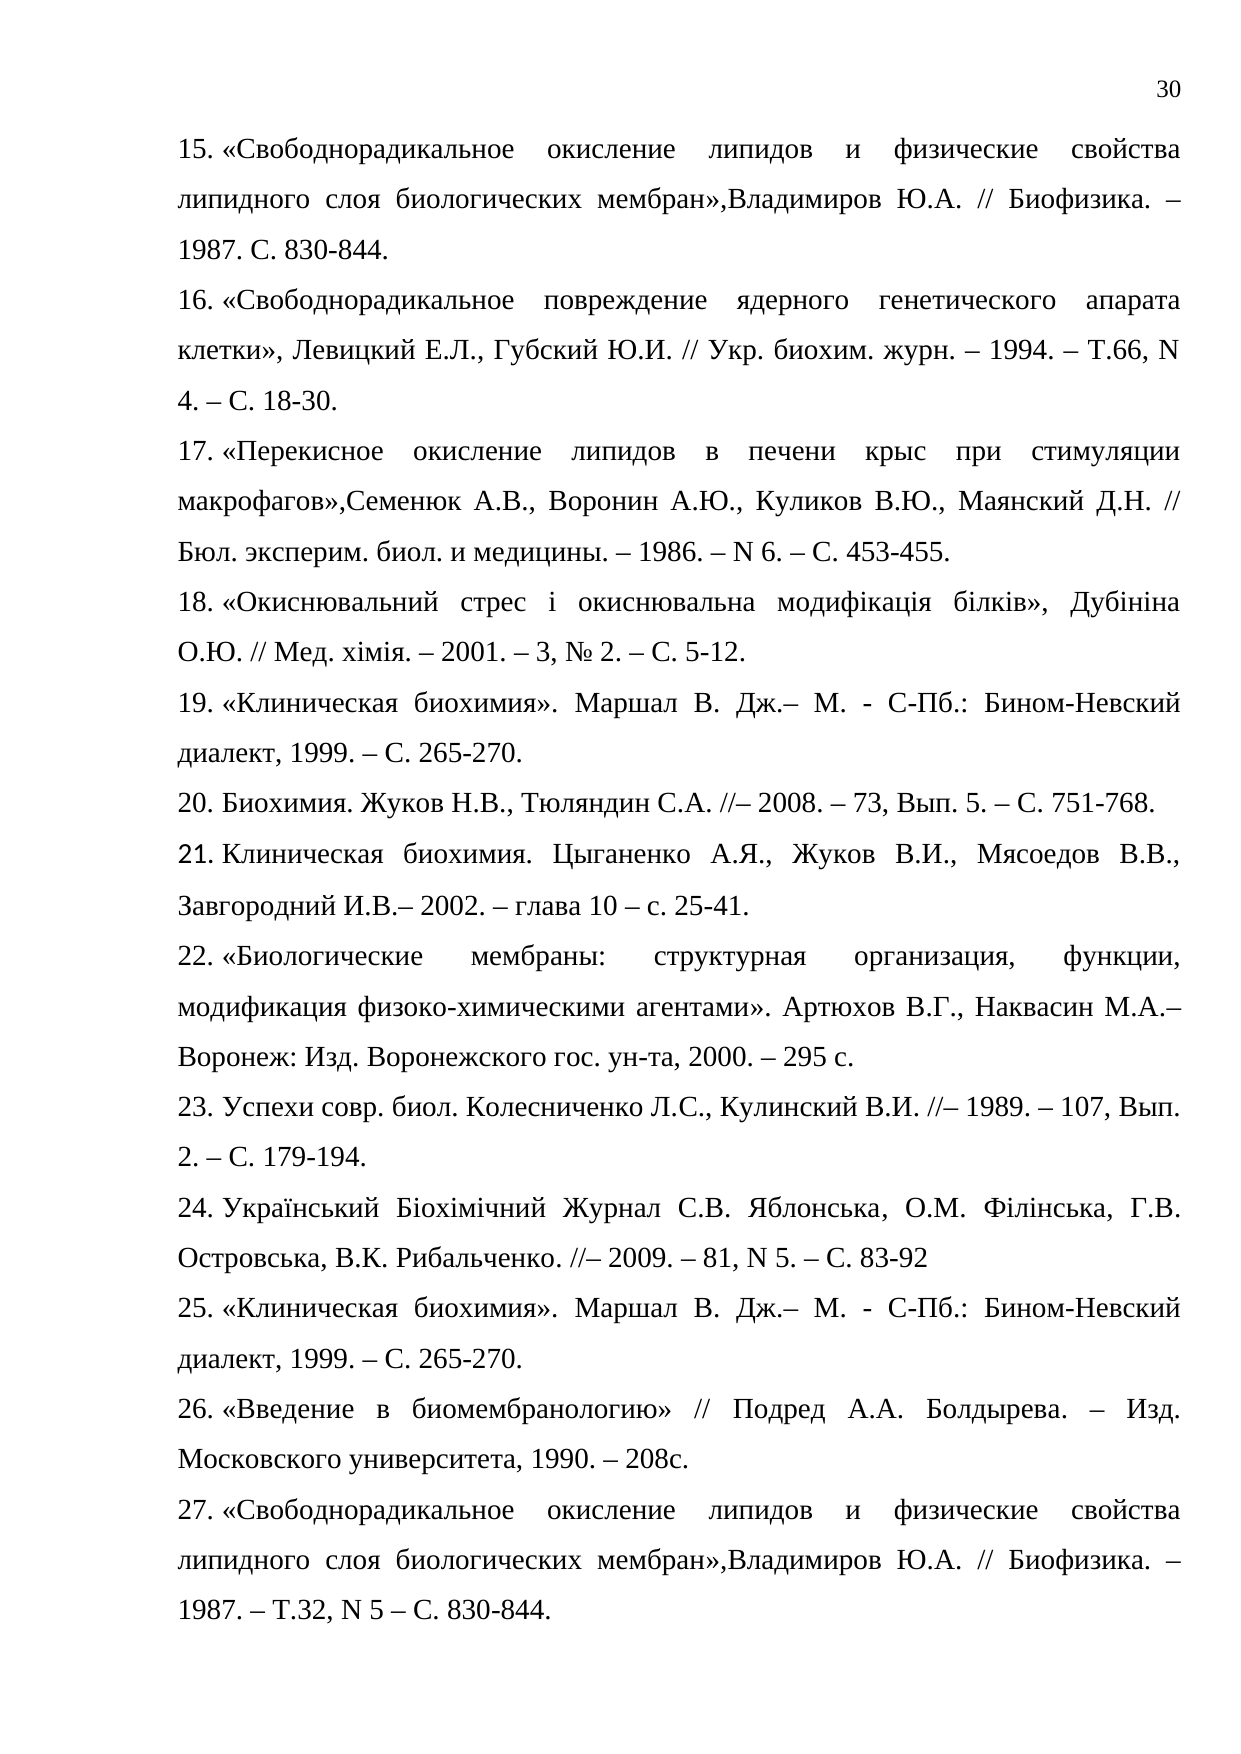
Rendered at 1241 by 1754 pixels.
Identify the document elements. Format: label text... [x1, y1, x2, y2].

list «Биологические мембраны: структурная организация, функции, модификация физоко-химическими агентами». Артюхов В.Г., Наквасин М.А.– Воронеж: Изд. Воронежского гос. ун-та, 2000. – 295 с. [177, 938, 1181, 1072]
list «Окиснювальний стрес і окиснювальна модифікація білків», Дубініна О.Ю. // Мед. хімія. – 2001. – 3, № 2. – С. 5-12. [177, 584, 1181, 668]
list «Перекисное окисление липидов в печени крыс при стимуляции макрофагов»,Семенюк А.В., Воронин А.Ю., Куликов В.Ю., Маянский Д.Н. // Бюл. эксперим. биол. и медицины. – 1986. – N 6. – С. 453-455. [177, 433, 1181, 567]
list «Введение в биомембранологию» // Подред А.А. Болдырева. – Изд. Московского университета, 1990. – 208с. [177, 1391, 1181, 1475]
list Клиническая биохимия. Цыганенко А.Я., Жуков В.И., Мясоедов В.В., Завгородний И.В.– 2002. – глава 10 – с. 25-41. [177, 836, 1181, 922]
list Биохимия. Жуков Н.В., Тюляндин С.А. //– 2008. – 73, Вып. 5. – C. 751-768. [177, 785, 1181, 819]
list «Клиническая биохимия». Маршал В. Дж.– М. - С-Пб.: Бином-Невский диалект, 1999. – С. 265-270. [177, 1291, 1181, 1374]
list Український Біохімічний Журнал С.В. Яблонська, О.М. Філінська, Г.В. Островська, В.К. Рибальченко. //– 2009. – 81, N 5. – С. 83-92 [177, 1190, 1181, 1274]
list «Свободнорадикальное окисление липидов и физические свойства липидного слоя биологических мембран»,Владимиров Ю.А. // Биофизика. – 1987. С. 830-844. [177, 131, 1181, 265]
list «Клиническая биохимия». Маршал В. Дж.– М. - С-Пб.: Бином-Невский диалект, 1999. – С. 265-270. [177, 685, 1181, 768]
list «Свободнорадикальное повреждение ядерного генетического апарата клетки», Левицкий Е.Л., Губский Ю.И. // Укр. биохим. журн. – 1994. – Т.66, N 4. – С. 18-30. [177, 282, 1181, 416]
list Успехи совр. биол. Колесниченко Л.C., Кулинский В.И. //– 1989. – 107, Вып. 2. – C. 179-194. [177, 1089, 1181, 1173]
list «Свободнорадикальное окисление липидов и физические свойства липидного слоя биологических мембран»,Владимиров Ю.А. // Биофизика. – 1987. – Т.32, N 5 – С. 830-844. [177, 1492, 1181, 1626]
